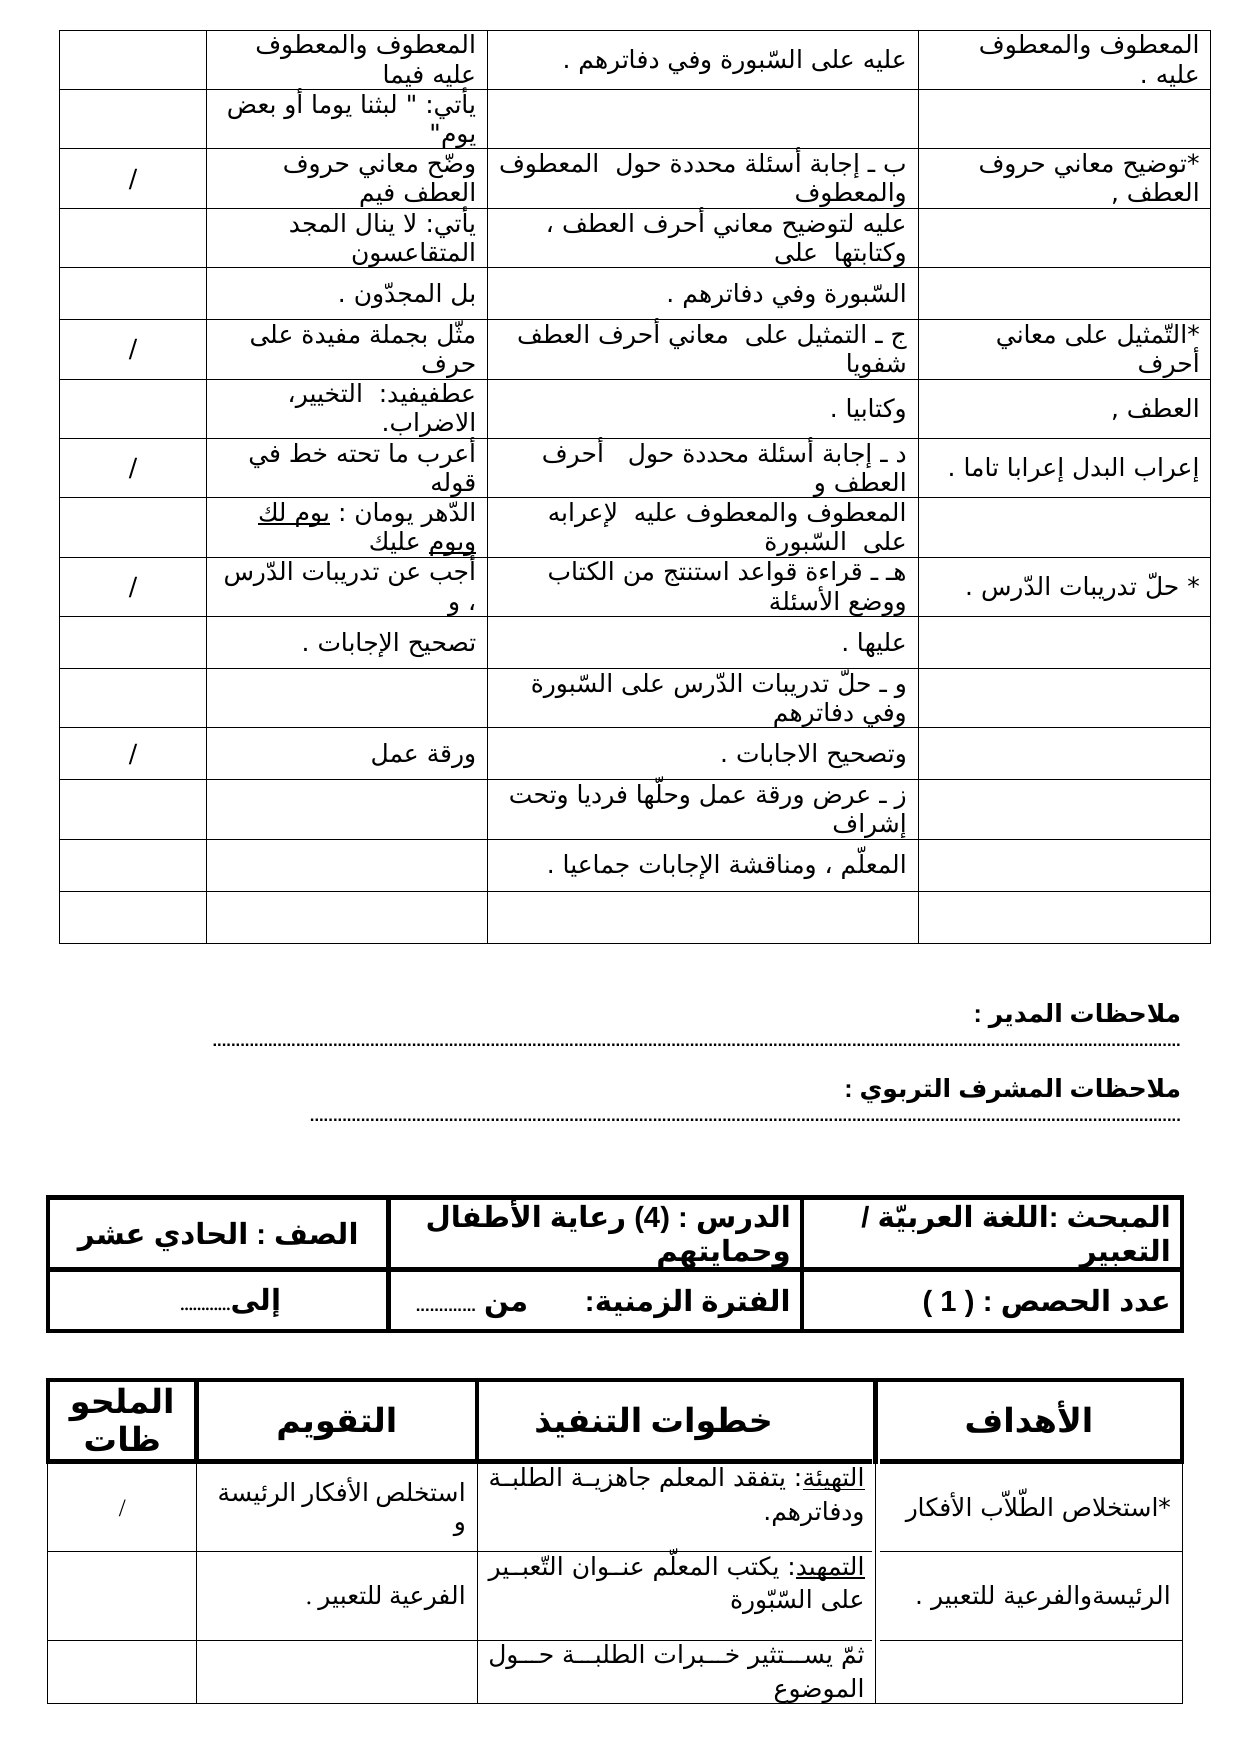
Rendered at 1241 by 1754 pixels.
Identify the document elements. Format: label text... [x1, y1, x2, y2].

table_cell وكتابيا . [488, 380, 918, 438]
table_header التقويم [199, 1382, 475, 1459]
table_cell [207, 840, 487, 891]
table_cell *توضيح معاني حروف العطف , [919, 149, 1210, 208]
table_cell [919, 728, 1210, 779]
table_cell ثمّ يستثير خبرات الطلبة حول الموضوع [478, 1640, 875, 1703]
text ملاحظات المدير : ................................................................................................................................................................................................................. [59, 999, 1181, 1050]
table_cell [60, 892, 206, 943]
table_cell / [60, 320, 206, 378]
table_cell [207, 669, 487, 727]
table_cell [919, 90, 1210, 148]
table_cell د ـ إجابة أسئلة محددة حول أحرف العطف و [488, 439, 918, 497]
text ملاحظات المشرف التربوي : ............................................................................................................................................................................................ [59, 1074, 1181, 1124]
table_cell [919, 780, 1210, 839]
table_cell إلى............ [50, 1272, 386, 1329]
table_cell [197, 1641, 477, 1703]
table_cell [60, 780, 206, 839]
table_cell أجب عن تدريبات الدّرس ، و [207, 558, 487, 616]
table_cell [60, 617, 206, 668]
table_cell [488, 90, 918, 148]
table_cell عليه على السّبورة وفي دفاترهم . [488, 31, 918, 89]
table_cell [48, 1552, 196, 1639]
table_cell عدد الحصص : ( 1 ) [804, 1272, 1180, 1329]
table_cell و ـ حلّ تدريبات الدّرس على السّبورة وفي دفاترهم [488, 669, 918, 727]
table_cell المعلّم ، ومناقشة الإجابات جماعيا . [488, 840, 918, 891]
table_cell [919, 617, 1210, 668]
table_cell [919, 840, 1210, 891]
table_cell [488, 892, 918, 943]
table_header الأهداف [878, 1382, 1180, 1459]
table_cell التمهيد: يكتب المعلّم عنوان التّعبير على السّبّورة [478, 1551, 875, 1639]
table_cell ج ـ التمثيل على معاني أحرف العطف شفويا [488, 320, 918, 378]
table_cell / [60, 728, 206, 779]
table_cell عليها . [488, 617, 918, 668]
table_cell هـ ـ قراءة قواعد استنتج من الكتاب ووضع الأسئلة [488, 558, 918, 616]
table_header الملحوظات [50, 1382, 194, 1459]
table_cell الدّهر يومان : يوم لك ويوم عليك [207, 498, 487, 557]
table_cell [60, 209, 206, 267]
table_cell / [60, 558, 206, 616]
table_header المبحث :اللغة العربيّة / التعبير [804, 1200, 1180, 1267]
table_cell [60, 90, 206, 148]
table_cell مثّل بجملة مفيدة على حرف [207, 320, 487, 378]
table_cell [60, 268, 206, 319]
table_cell وضّح معاني حروف العطف فيم [207, 149, 487, 208]
table_cell أعرب ما تحته خط في قوله [207, 439, 487, 497]
table_cell [919, 209, 1210, 267]
table_cell / [60, 439, 206, 497]
table_cell استخلص الأفكار الرئيسة و [197, 1464, 477, 1551]
table_cell / [48, 1464, 196, 1551]
table_cell ورقة عمل [207, 728, 487, 779]
table_cell الفرعية للتعبير . [197, 1552, 477, 1639]
table_cell العطف , [919, 380, 1210, 438]
table_cell عليه لتوضيح معاني أحرف العطف ، وكتابتها على [488, 209, 918, 267]
table_cell الرئيسةوالفرعية للتعبير . [876, 1551, 1182, 1639]
table_cell [207, 892, 487, 943]
table_cell / [60, 149, 206, 208]
table_cell [207, 780, 487, 839]
table_cell [876, 1640, 1182, 1703]
table_cell الفترة الزمنية: من ............. [391, 1272, 800, 1329]
table_cell المعطوف والمعطوف عليه فيما [207, 31, 487, 89]
table_cell المعطوف والمعطوف عليه لإعرابه على السّبورة [488, 498, 918, 557]
table_cell *استخلاص الطّلاّب الأفكار [876, 1459, 1182, 1551]
table_cell تصحيح الإجابات . [207, 617, 487, 668]
table_cell السّبورة وفي دفاترهم . [488, 268, 918, 319]
table_cell [60, 669, 206, 727]
table_cell [919, 892, 1210, 943]
table_cell وتصحيح الاجابات . [488, 728, 918, 779]
table_cell بل المجدّون . [207, 268, 487, 319]
table_cell التهيئة: يتفقد المعلم جاهزية الطلبة ودفاترهم. [478, 1459, 875, 1551]
table_cell المعطوف والمعطوف عليه . [919, 31, 1210, 89]
table_header الدرس : (4) رعاية الأطفال وحمايتهم [391, 1200, 800, 1267]
table_cell * حلّ تدريبات الدّرس . [919, 558, 1210, 616]
table_cell يأتي: " لبثنا يوما أو بعض يوم" [207, 90, 487, 148]
table_cell إعراب البدل إعرابا تاما . [919, 439, 1210, 497]
table_header الصف : الحادي عشر [50, 1200, 386, 1267]
table_cell يأتي: لا ينال المجد المتقاعسون [207, 209, 487, 267]
table_cell [60, 31, 206, 89]
table_cell ب ـ إجابة أسئلة محددة حول المعطوف والمعطوف [488, 149, 918, 208]
table_cell [48, 1641, 196, 1703]
table_cell [919, 498, 1210, 557]
table_cell [919, 268, 1210, 319]
table_cell *التّمثيل على معاني أحرف [919, 320, 1210, 378]
table_cell [60, 840, 206, 891]
table_cell [919, 669, 1210, 727]
table_header خطوات التنفيذ [479, 1382, 873, 1459]
table_cell [60, 380, 206, 438]
table_cell عطفيفيد: التخيير، الاضراب. [207, 380, 487, 438]
table_cell ز ـ عرض ورقة عمل وحلّها فرديا وتحت إشراف [488, 780, 918, 839]
table_cell [60, 498, 206, 557]
